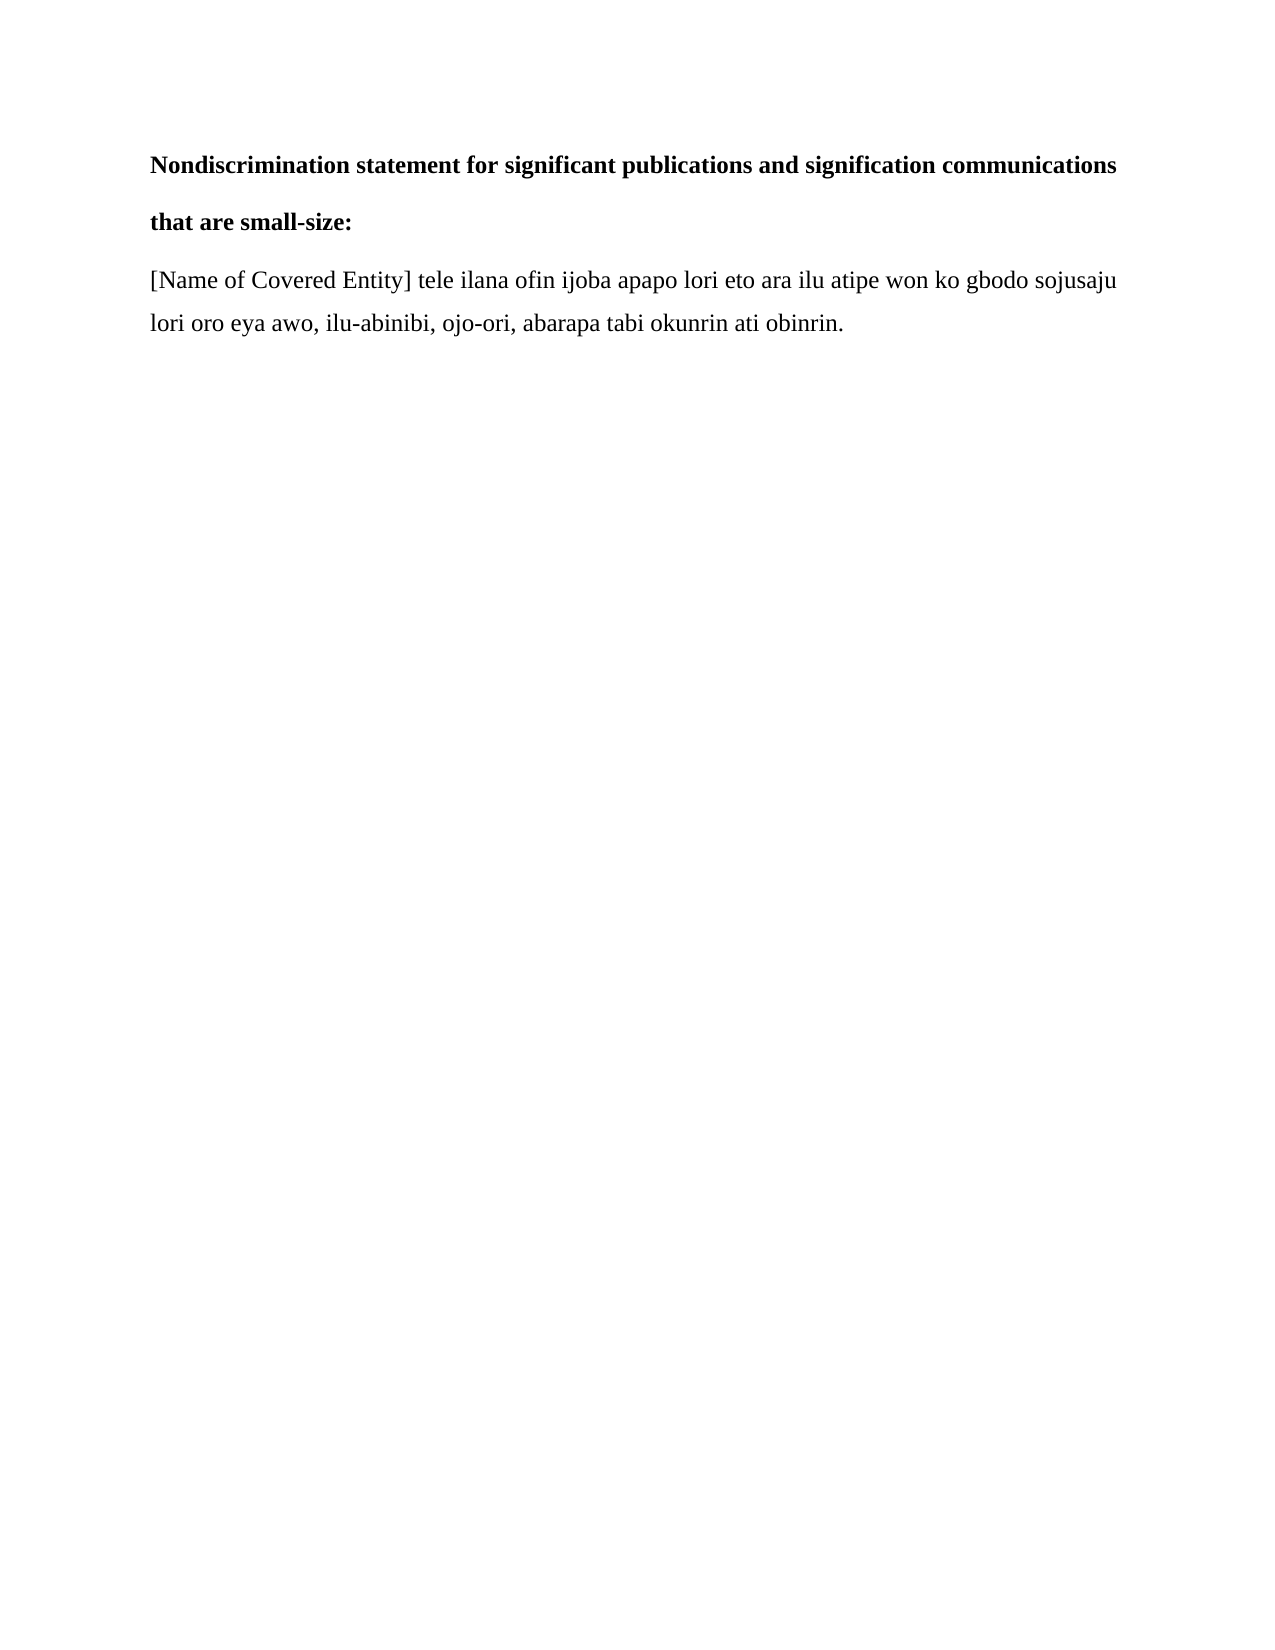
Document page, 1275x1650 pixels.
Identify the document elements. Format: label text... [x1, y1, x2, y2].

text Nondiscrimination statement for significant publications and signification communications that are small-size: [150, 150, 1125, 236]
text [Name of Covered Entity] tele ilana ofin ijoba apapo lori eto ara ilu atipe won ko gbodo sojusaju lori oro eya awo, ilu-abinibi, ojo-ori, abarapa tabi okunrin ati obinrin. [150, 265, 1125, 337]
